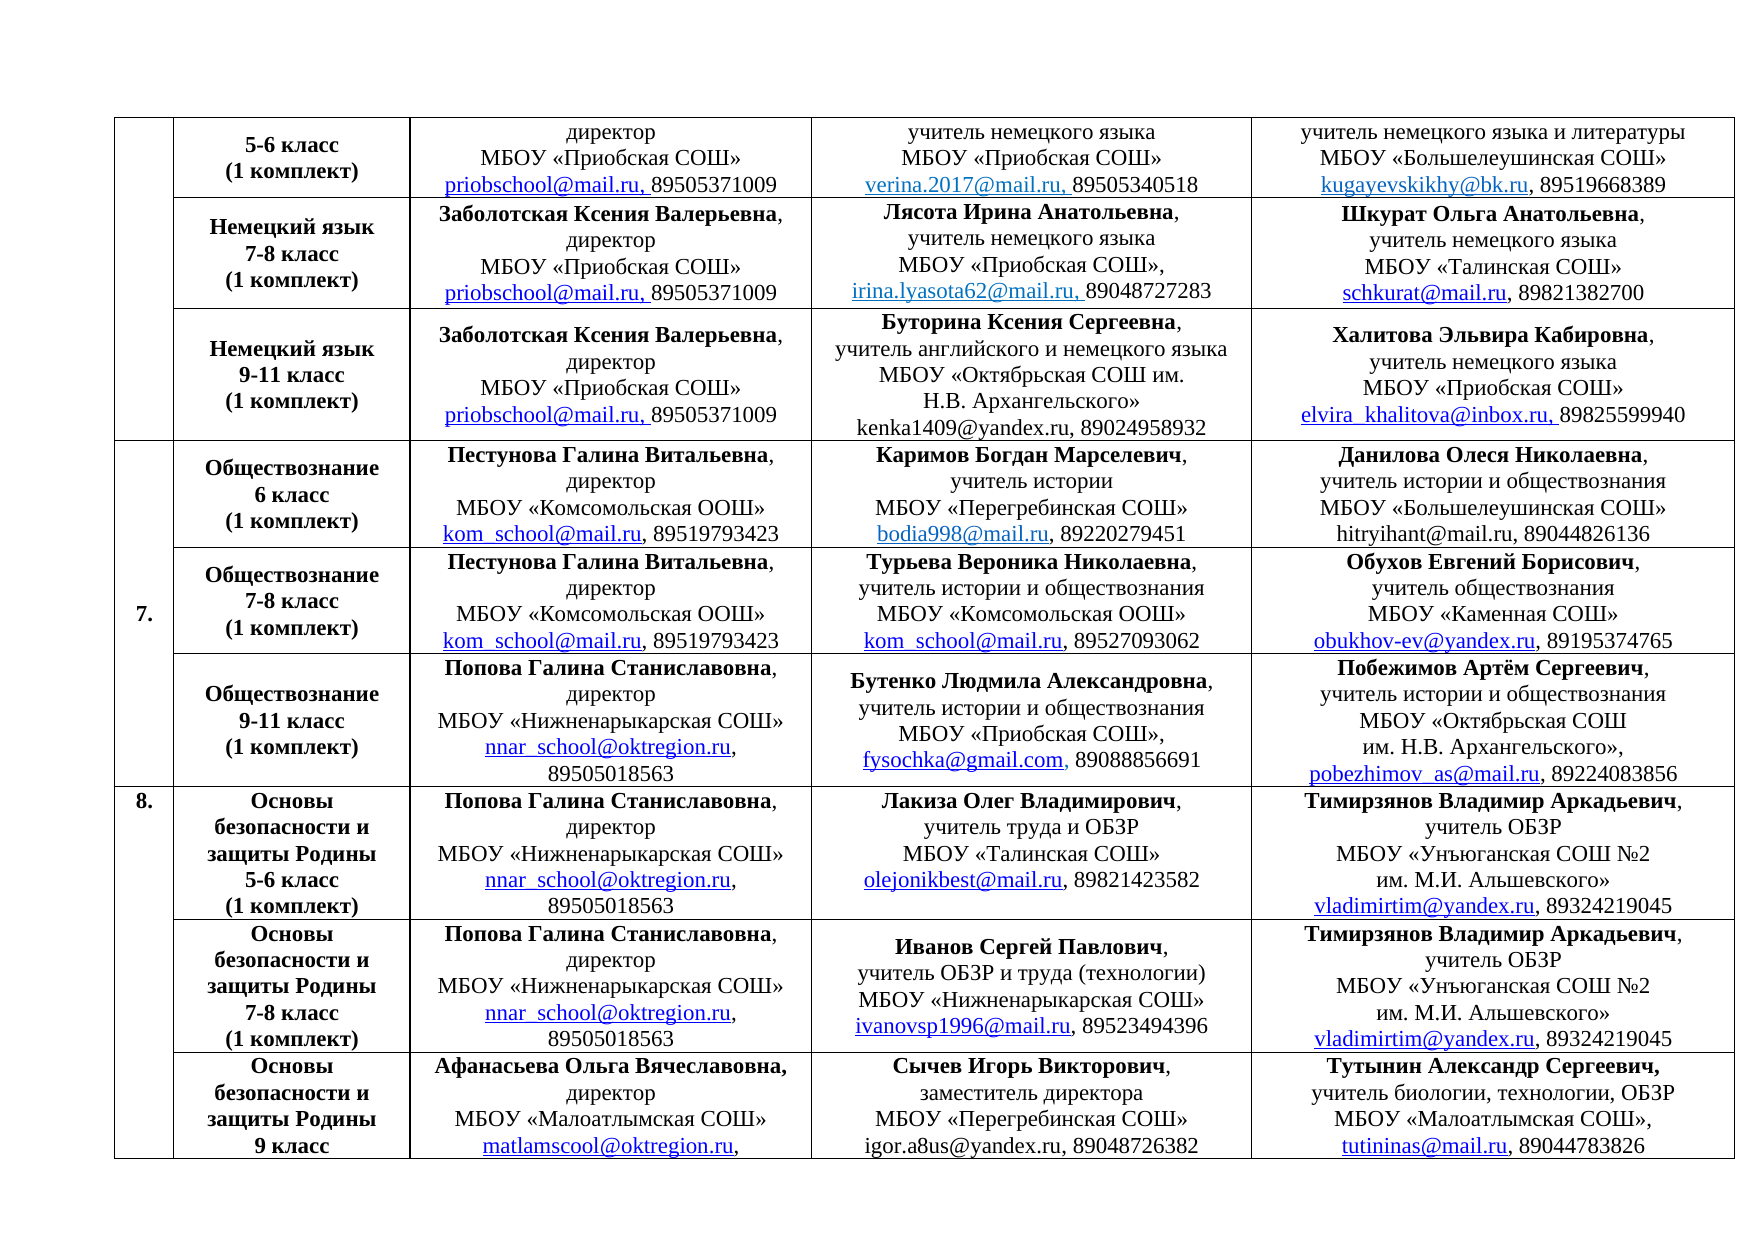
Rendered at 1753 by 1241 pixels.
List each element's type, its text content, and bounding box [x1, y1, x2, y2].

table_cell Заболотская Ксения Валерьевна, директор МБОУ «Приобская СОШ» priobschool@mail.ru, 89505371009 [411, 198, 811, 307]
table_cell Основы безопасности и защиты Родины 7-8 класс (1 комплект) [174, 920, 409, 1052]
table_cell Обществознание 9-11 класс (1 комплект) [174, 654, 409, 786]
table_cell Обществознание 6 класс (1 комплект) [174, 441, 409, 547]
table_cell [174, 118, 409, 197]
table_cell Шкурат Ольга Анатольевна, учитель немецкого языка МБОУ «Талинская СОШ» schkurat@mail.ru, 89821382700 [1252, 198, 1734, 307]
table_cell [411, 118, 811, 197]
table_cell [174, 1053, 409, 1158]
table_cell Лясота Ирина Анатольевна, учитель немецкого языка МБОУ «Приобская СОШ», irina.lyasota62@mail.ru, 89048727283 [812, 198, 1251, 307]
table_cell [1252, 118, 1734, 197]
table_cell Тимирзянов Владимир Аркадьевич, учитель ОБЗР МБОУ «Унъюганская СОШ №2 им. М.И. Альшевского» vladimirtim@yandex.ru, 89324219045 [1252, 920, 1734, 1052]
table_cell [1252, 1053, 1734, 1158]
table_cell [812, 1053, 1251, 1158]
table_cell 7. [115, 441, 173, 786]
table_cell Основы безопасности и защиты Родины 5-6 класс (1 комплект) [174, 787, 409, 919]
table_cell Буторина Ксения Сергеевна, учитель английского и немецкого языка МБОУ «Октябрьская СОШ им. Н.В. Архангельского» kenka1409@yandex.ru, 89024958932 [812, 309, 1251, 440]
table_cell Пестунова Галина Витальевна, директор МБОУ «Комсомольская ООШ» kom_school@mail.ru, 89519793423 [411, 548, 811, 653]
table_cell Попова Галина Станиславовна, директор МБОУ «Нижненарыкарская СОШ» nnar_school@oktregion.ru, 89505018563 [411, 654, 811, 786]
table_cell Бутенко Людмила Александровна, учитель истории и обществознания МБОУ «Приобская СОШ», fysochka@gmail.com, 89088856691 [812, 654, 1251, 786]
table_cell Пестунова Галина Витальевна, директор МБОУ «Комсомольская ООШ» kom_school@mail.ru, 89519793423 [411, 441, 811, 547]
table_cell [812, 118, 1251, 197]
table_cell Каримов Богдан Марселевич, учитель истории МБОУ «Перегребинская СОШ» bodia998@mail.ru, 89220279451 [812, 441, 1251, 547]
table_cell Немецкий язык 9-11 класс (1 комплект) [174, 309, 409, 440]
table_cell Обществознание 7-8 класс (1 комплект) [174, 548, 409, 653]
table_cell Побежимов Артём Сергеевич, учитель истории и обществознания МБОУ «Октябрьская СОШ им. Н.В. Архангельского», pobezhimov_as@mail.ru, 89224083856 [1252, 654, 1734, 786]
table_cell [411, 1053, 811, 1158]
table_cell Иванов Сергей Павлович, учитель ОБЗР и труда (технологии) МБОУ «Нижненарыкарская СОШ» ivanovsp1996@mail.ru, 89523494396 [812, 920, 1251, 1052]
table_cell Попова Галина Станиславовна, директор МБОУ «Нижненарыкарская СОШ» nnar_school@oktregion.ru, 89505018563 [411, 920, 811, 1052]
table_cell Лакиза Олег Владимирович, учитель труда и ОБЗР МБОУ «Талинская СОШ» olejonikbest@mail.ru, 89821423582 [812, 787, 1251, 919]
table_cell Турьева Вероника Николаевна, учитель истории и обществознания МБОУ «Комсомольская ООШ» kom_school@mail.ru, 89527093062 [812, 548, 1251, 653]
table_cell Халитова Эльвира Кабировна, учитель немецкого языка МБОУ «Приобская СОШ» elvira_khalitova@inbox.ru, 89825599940 [1252, 309, 1734, 440]
table_cell Данилова Олеся Николаевна, учитель истории и обществознания МБОУ «Большелеушинская СОШ» hitryihant@mail.ru, 89044826136 [1252, 441, 1734, 547]
table_cell Заболотская Ксения Валерьевна, директор МБОУ «Приобская СОШ» priobschool@mail.ru, 89505371009 [411, 309, 811, 440]
table_cell Немецкий язык 7-8 класс (1 комплект) [174, 198, 409, 307]
table_cell Обухов Евгений Борисович, учитель обществознания МБОУ «Каменная СОШ» obukhov-ev@yandex.ru, 89195374765 [1252, 548, 1734, 653]
table_cell Тимирзянов Владимир Аркадьевич, учитель ОБЗР МБОУ «Унъюганская СОШ №2 им. М.И. Альшевского» vladimirtim@yandex.ru, 89324219045 [1252, 787, 1734, 919]
table_cell Попова Галина Станиславовна, директор МБОУ «Нижненарыкарская СОШ» nnar_school@oktregion.ru, 89505018563 [411, 787, 811, 919]
table_cell 6. [115, 118, 173, 440]
table_cell 8. [115, 787, 173, 1158]
